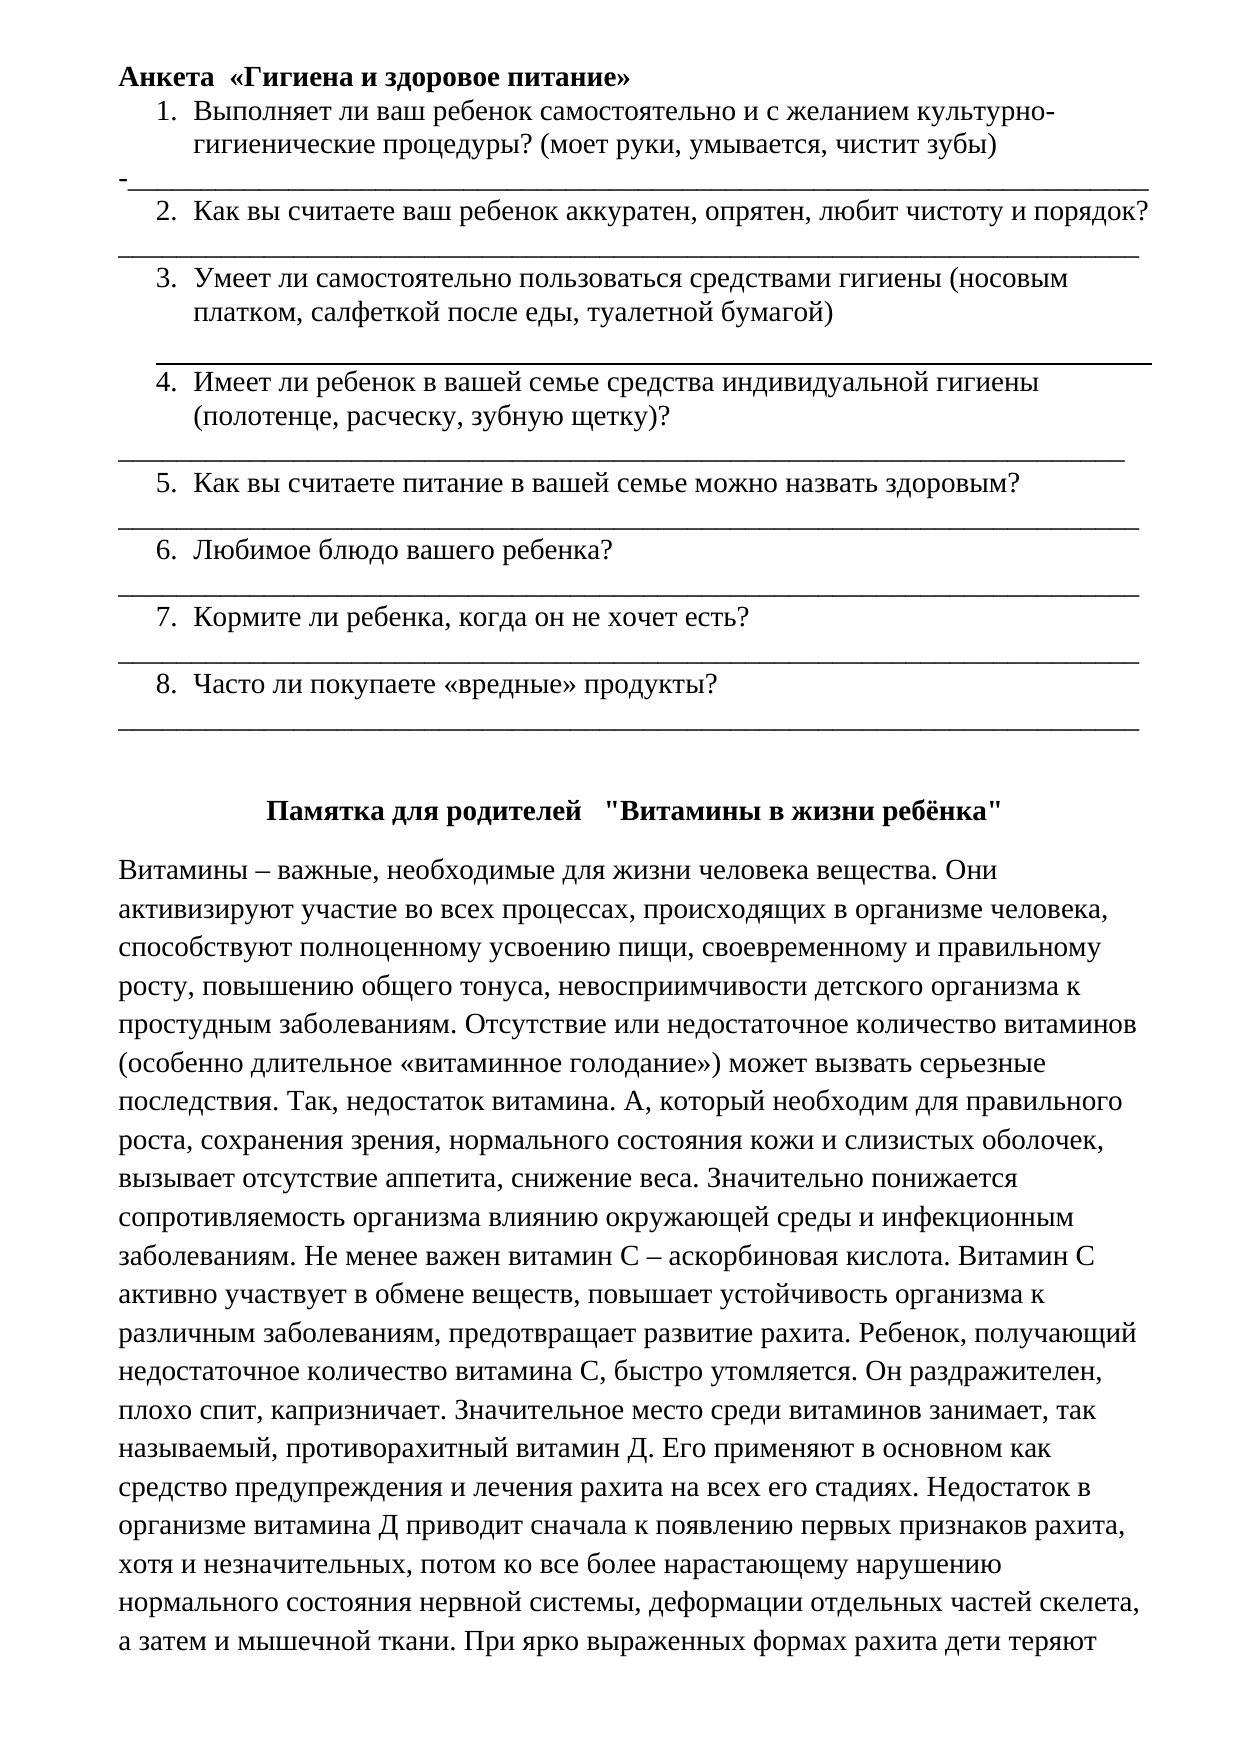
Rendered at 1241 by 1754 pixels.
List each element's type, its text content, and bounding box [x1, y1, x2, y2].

text _____________________________________________________________________ [118, 432, 1152, 465]
text ______________________________________________________________________ [118, 566, 1152, 599]
text ______________________________________________________________________ [118, 633, 1152, 666]
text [118, 852, 1152, 1657]
list Как вы считаете питание в вашей семье можно назвать здоровым? [156, 465, 1152, 499]
text Памятка для родителей "Витамины в жизни ребёнка" [118, 793, 1152, 826]
list Выполняет ли ваш ребенок самостоятельно и с желанием культурно-гигиенические процедуры? (моет руки, умывается, чистит зубы) [156, 93, 1152, 160]
list Часто ли покупаете «вредные» продукты? [156, 666, 1152, 700]
list Любимое блюдо вашего ребенка? [156, 532, 1152, 566]
list Имеет ли ребенок в вашей семье средства индивидуальной гигиены (полотенце, расческу, зубную щетку)? [156, 365, 1152, 432]
text ______________________________________________________________________ [118, 499, 1152, 532]
list Кормите ли ребенка, когда он не хочет есть? [156, 599, 1152, 633]
text ______________________________________________________________________ [118, 227, 1152, 260]
text Анкета «Гигиена и здоровое питание» [118, 59, 1152, 93]
list Как вы считаете ваш ребенок аккуратен, опрятен, любит чистоту и порядок? [156, 193, 1152, 227]
text -______________________________________________________________________ [118, 160, 1152, 193]
text ______________________________________________________________________ [118, 700, 1152, 733]
list Умеет ли самостоятельно пользоваться средствами гигиены (носовым платком, салфеткой после еды, туалетной бумагой) [156, 260, 1152, 327]
